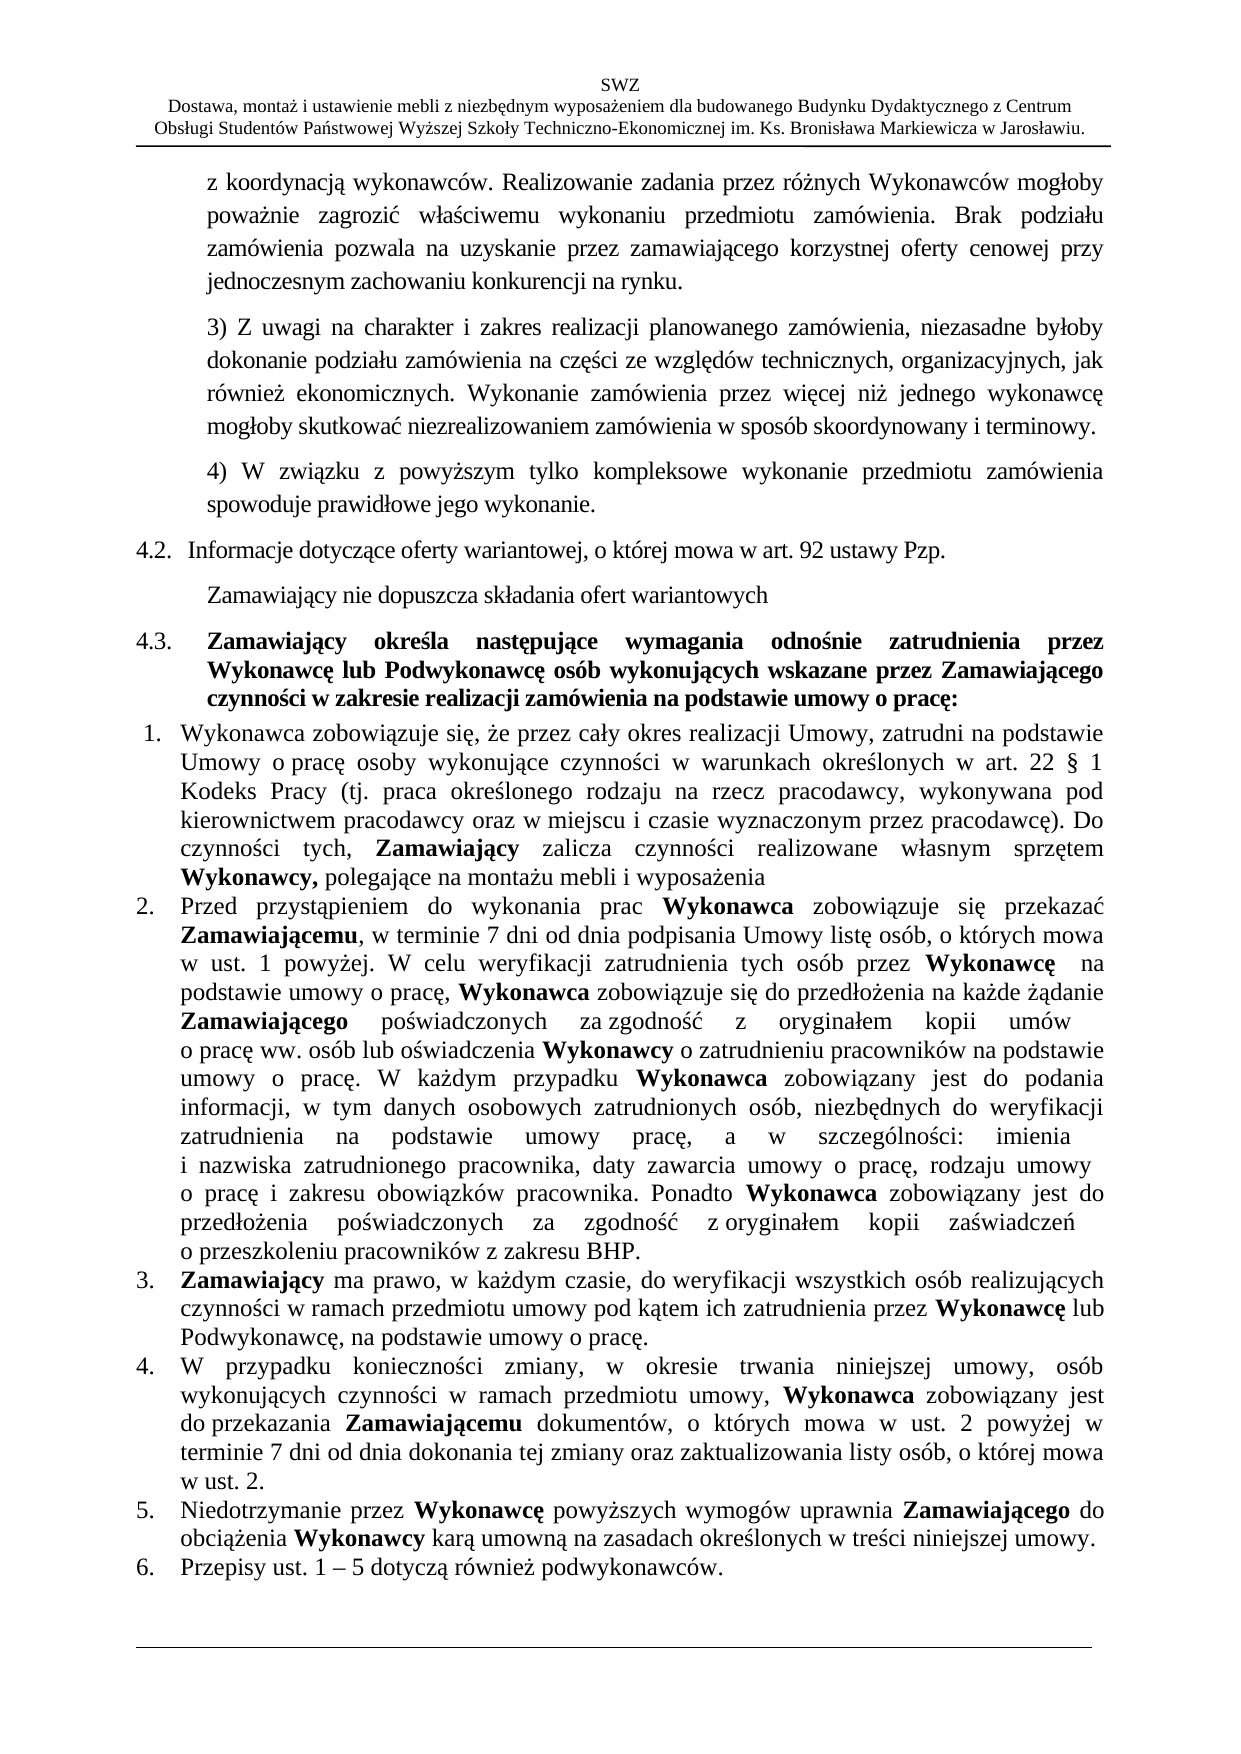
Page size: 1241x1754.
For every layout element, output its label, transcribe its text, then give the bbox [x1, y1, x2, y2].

list Przed przystąpieniem do wykonania prac Wykonawca zobowiązuje się przekazać Zamawiającemu, w terminie 7 dni od dnia podpisania Umowy listę osób, o których mowa w ust. 1 powyżej. W celu weryfikacji zatrudnienia tych osób przez Wykonawcę na podstawie umowy o pracę, Wykonawca zobowiązuje się do przedłożenia na każde żądanie Zamawiającego poświadczonych za zgodność z oryginałem kopii umów o pracę ww. osób lub oświadczenia Wykonawcy o zatrudnieniu pracowników na podstawie umowy o pracę. W każdym przypadku Wykonawca zobowiązany jest do podania informacji, w tym danych osobowych zatrudnionych osób, niezbędnych do weryfikacji zatrudnienia na podstawie umowy pracę, a w szczególności: imienia i nazwiska zatrudnionego pracownika, daty zawarcia umowy o pracę, rodzaju umowy o pracę i zakresu obowiązków pracownika. Ponadto Wykonawca zobowiązany jest do przedłożenia poświadczonych za zgodność z oryginałem kopii zaświadczeń o przeszkoleniu pracowników z zakresu BHP. [136, 891, 1104, 1265]
subtitle 4) W związku z powyższym tylko kompleksowe wykonanie przedmiotu zamówienia spowoduje prawidłowe jego wykonanie. [207, 456, 1104, 518]
subtitle Informacje dotyczące oferty wariantowej, o której mowa w art. 92 ustawy Pzp. [136, 535, 1104, 564]
list W przypadku konieczności zmiany, w okresie trwania niniejszej umowy, osób wykonujących czynności w ramach przedmiotu umowy, Wykonawca zobowiązany jest do przekazania Zamawiającemu dokumentów, o których mowa w ust. 2 powyżej w terminie 7 dni od dnia dokonania tej zmiany oraz zaktualizowania listy osób, o której mowa w ust. 2. [136, 1351, 1104, 1495]
list Zamawiający ma prawo, w każdym czasie, do weryfikacji wszystkich osób realizujących czynności w ramach przedmiotu umowy pod kątem ich zatrudnienia przez Wykonawcę lub Podwykonawcę, na podstawie umowy o pracę. [136, 1265, 1104, 1351]
list Wykonawca zobowiązuje się, że przez cały okres realizacji Umowy, zatrudni na podstawie Umowy o pracę osoby wykonujące czynności w warunkach określonych w art. 22 § 1 Kodeks Pracy (tj. praca określonego rodzaju na rzecz pracodawcy, wykonywana pod kierownictwem pracodawcy oraz w miejscu i czasie wyznaczonym przez pracodawcę). Do czynności tych, Zamawiający zalicza czynności realizowane własnym sprzętem Wykonawcy, polegające na montażu mebli i wyposażenia [143, 718, 1104, 891]
subtitle Zamawiający określa następujące wymagania odnośnie zatrudnienia przez Wykonawcę lub Podwykonawcę osób wykonujących wskazane przez Zamawiającego czynności w zakresie realizacji zamówienia na podstawie umowy o pracę: [136, 626, 1104, 712]
list Niedotrzymanie przez Wykonawcę powyższych wymogów uprawnia Zamawiającego do obciążenia Wykonawcy karą umowną na zasadach określonych w treści niniejszej umowy. [136, 1495, 1104, 1552]
subtitle 3) Z uwagi na charakter i zakres realizacji planowanego zamówienia, niezasadne byłoby dokonanie podziału zamówienia na części ze względów technicznych, organizacyjnych, jak również ekonomicznych. Wykonanie zamówienia przez więcej niż jednego wykonawcę mogłoby skutkować niezrealizowaniem zamówienia w sposób skoordynowany i terminowy. [207, 312, 1104, 440]
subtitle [207, 167, 1104, 295]
list Przepisy ust. 1 – 5 dotyczą również podwykonawców. [136, 1552, 1104, 1581]
subtitle Zamawiający nie dopuszcza składania ofert wariantowych [207, 581, 1104, 609]
